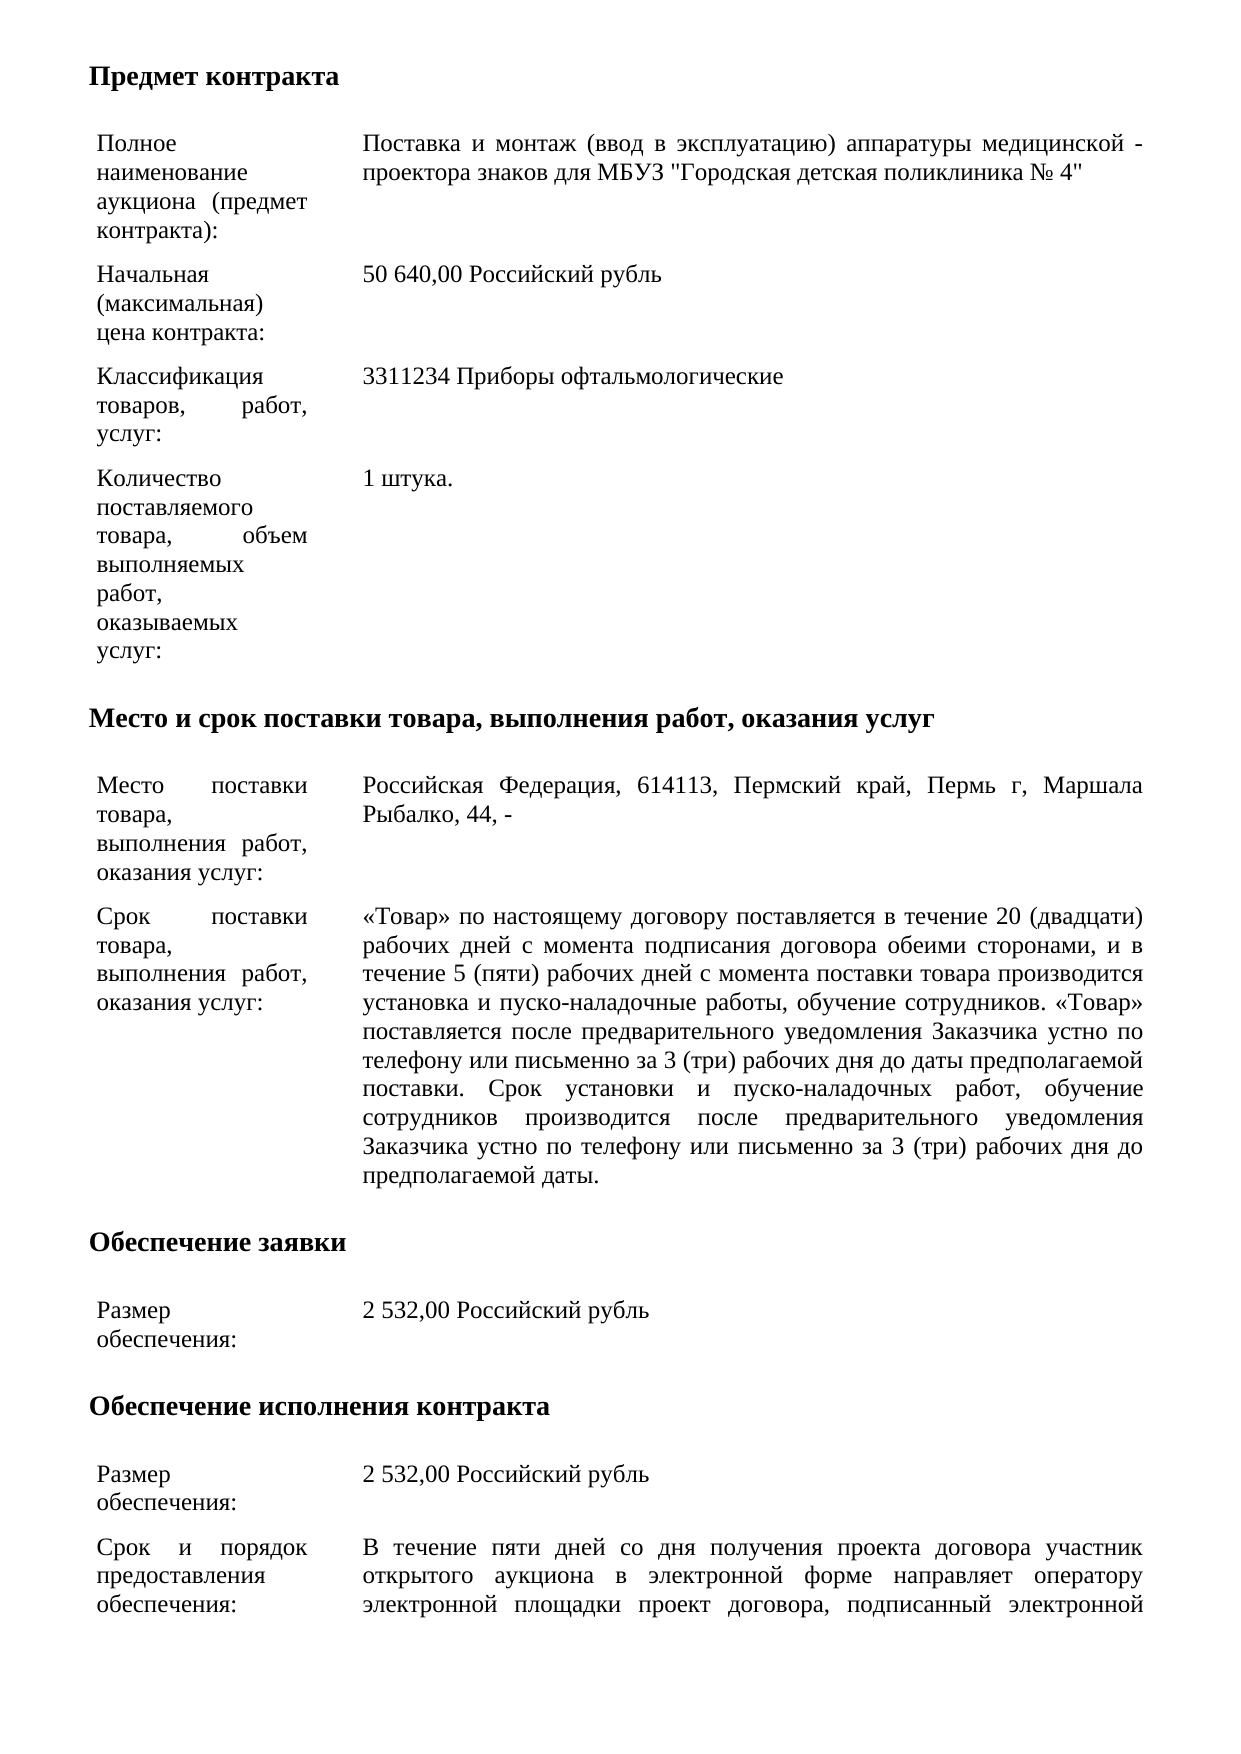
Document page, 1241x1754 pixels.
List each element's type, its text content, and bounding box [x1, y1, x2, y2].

text Обеспечение заявки [89, 1226, 1152, 1258]
table_cell 50 640,00 Российский рубль [354, 251, 1152, 353]
table_header Российская Федерация, 614113, Пермский край, Пермь г, Маршала Рыбалко, 44, - [354, 763, 1152, 893]
table_cell «Товар» по настоящему договору поставляется в течение 20 (двадцати) рабочих дней с момента подписания договора обеими сторонами, и в течение 5 (пяти) рабочих дней с момента поставки товара производится установка и пуско-наладочные работы, обучение сотрудников. «Товар» поставляется после предварительного уведомления Заказчика устно по телефону или письменно за 3 (три) рабочих дня до даты предполагаемой поставки. Срок установки и пуско-наладочных работ, обучение сотрудников производится после предварительного уведомления Заказчика устно по телефону или письменно за 3 (три) рабочих дня до предполагаемой даты. [354, 893, 1152, 1196]
table_header 2 532,00 Российский рубль [354, 1451, 1152, 1524]
table_header Размер обеспечения: [89, 1287, 354, 1360]
table_header Место поставки товара, выполнения работ, оказания услуг: [89, 763, 354, 893]
table_header 2 532,00 Российский рубль [354, 1287, 1152, 1360]
text Предмет контракта [89, 59, 1152, 91]
table_cell Классификация товаров, работ, услуг: [89, 353, 354, 455]
table_header Размер обеспечения: [89, 1451, 354, 1524]
table_cell Количество поставляемого товара, объем выполняемых работ, оказываемых услуг: [89, 455, 354, 672]
table_cell 3311234 Приборы офтальмологические [354, 353, 1152, 455]
table_header Поставка и монтаж (ввод в эксплуатацию) аппаратуры медицинской - проектора знаков для МБУЗ "Городская детская поликлиника № 4" [354, 121, 1152, 251]
text Обеспечение исполнения контракта [89, 1389, 1152, 1422]
table_cell Начальная (максимальная) цена контракта: [89, 251, 354, 353]
table_cell Срок поставки товара, выполнения работ, оказания услуг: [89, 893, 354, 1196]
text Место и срок поставки товара, выполнения работ, оказания услуг [89, 701, 1152, 733]
table_header Полное наименование аукциона (предмет контракта): [89, 121, 354, 251]
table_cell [354, 1524, 1152, 1626]
table_cell 1 штука. [354, 455, 1152, 672]
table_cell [89, 1524, 354, 1626]
